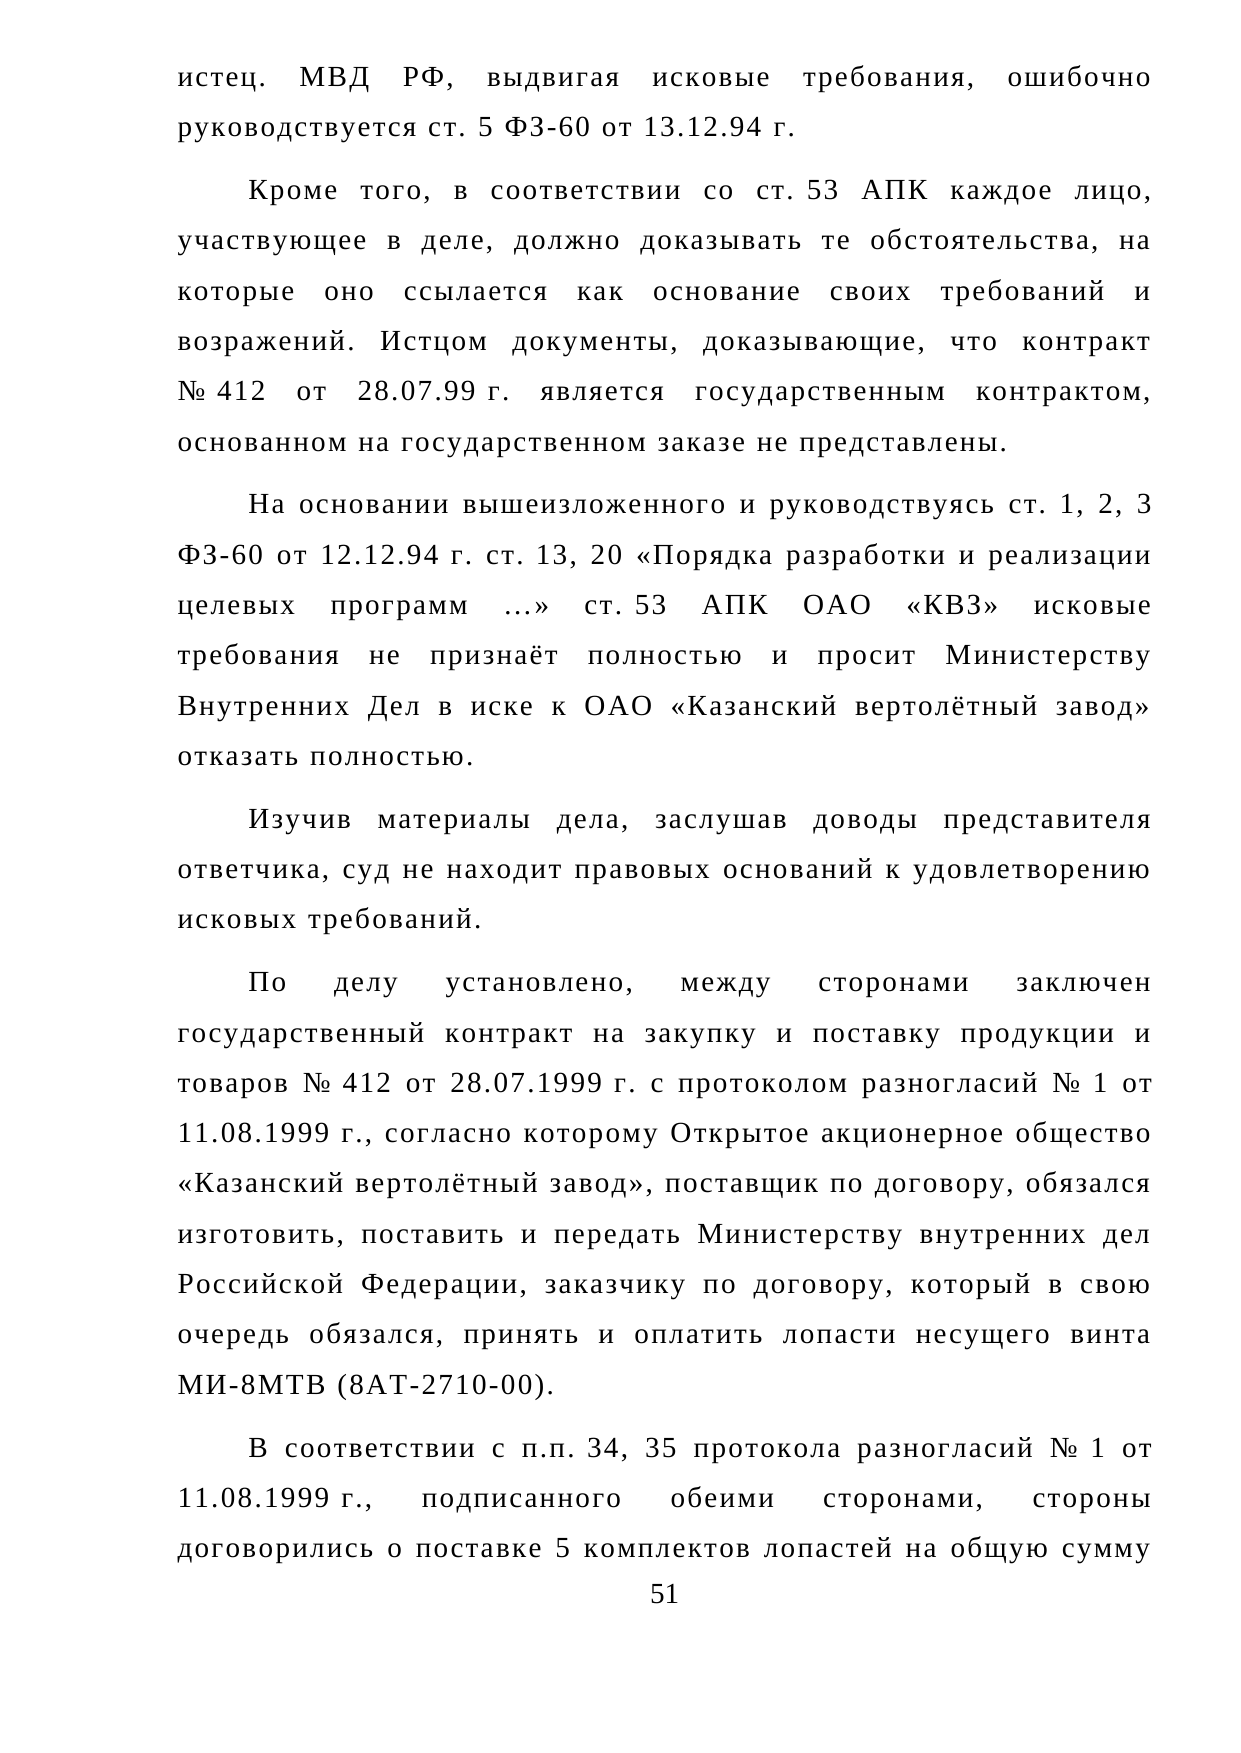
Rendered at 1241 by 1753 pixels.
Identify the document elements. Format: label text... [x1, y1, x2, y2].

text Изучив материалы дела, заслушав доводы представителя ответчика, суд не находит правовых оснований к удовлетворению исковых требований. [177, 801, 1152, 935]
text На основании вышеизложенного и руководствуясь ст. 1, 2, 3 ФЗ-60 от 12.12.94 г. ст. 13, 20 «Порядка разработки и реализации целевых программ …» ст. 53 АПК ОАО «КВЗ» исковые требования не признаёт полностью и просит Министерству Внутренних Дел в иске к ОАО «Казанский вертолётный завод» отказать полностью. [177, 487, 1152, 772]
text По делу установлено, между сторонами заключен государственный контракт на закупку и поставку продукции и товаров № 412 от 28.07.1999 г. с протоколом разногласий № 1 от 11.08.1999 г., согласно которому Открытое акционерное общество «Казанский вертолётный завод», поставщик по договору, обязался изготовить, поставить и передать Министерству внутренних дел Российской Федерации, заказчику по договору, который в свою очередь обязался, принять и оплатить лопасти несущего винта МИ-8МТВ (8АТ-2710-00). [177, 964, 1152, 1400]
text Кроме того, в соответствии со ст. 53 АПК каждое лицо, участвующее в деле, должно доказывать те обстоятельства, на которые оно ссылается как основание своих требований и возражений. Истцом документы, доказывающие, что контракт № 412 от 28.07.99 г. является государственным контрактом, основанном на государственном заказе не представлены. [177, 172, 1152, 457]
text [177, 1430, 1152, 1564]
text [177, 59, 1152, 143]
